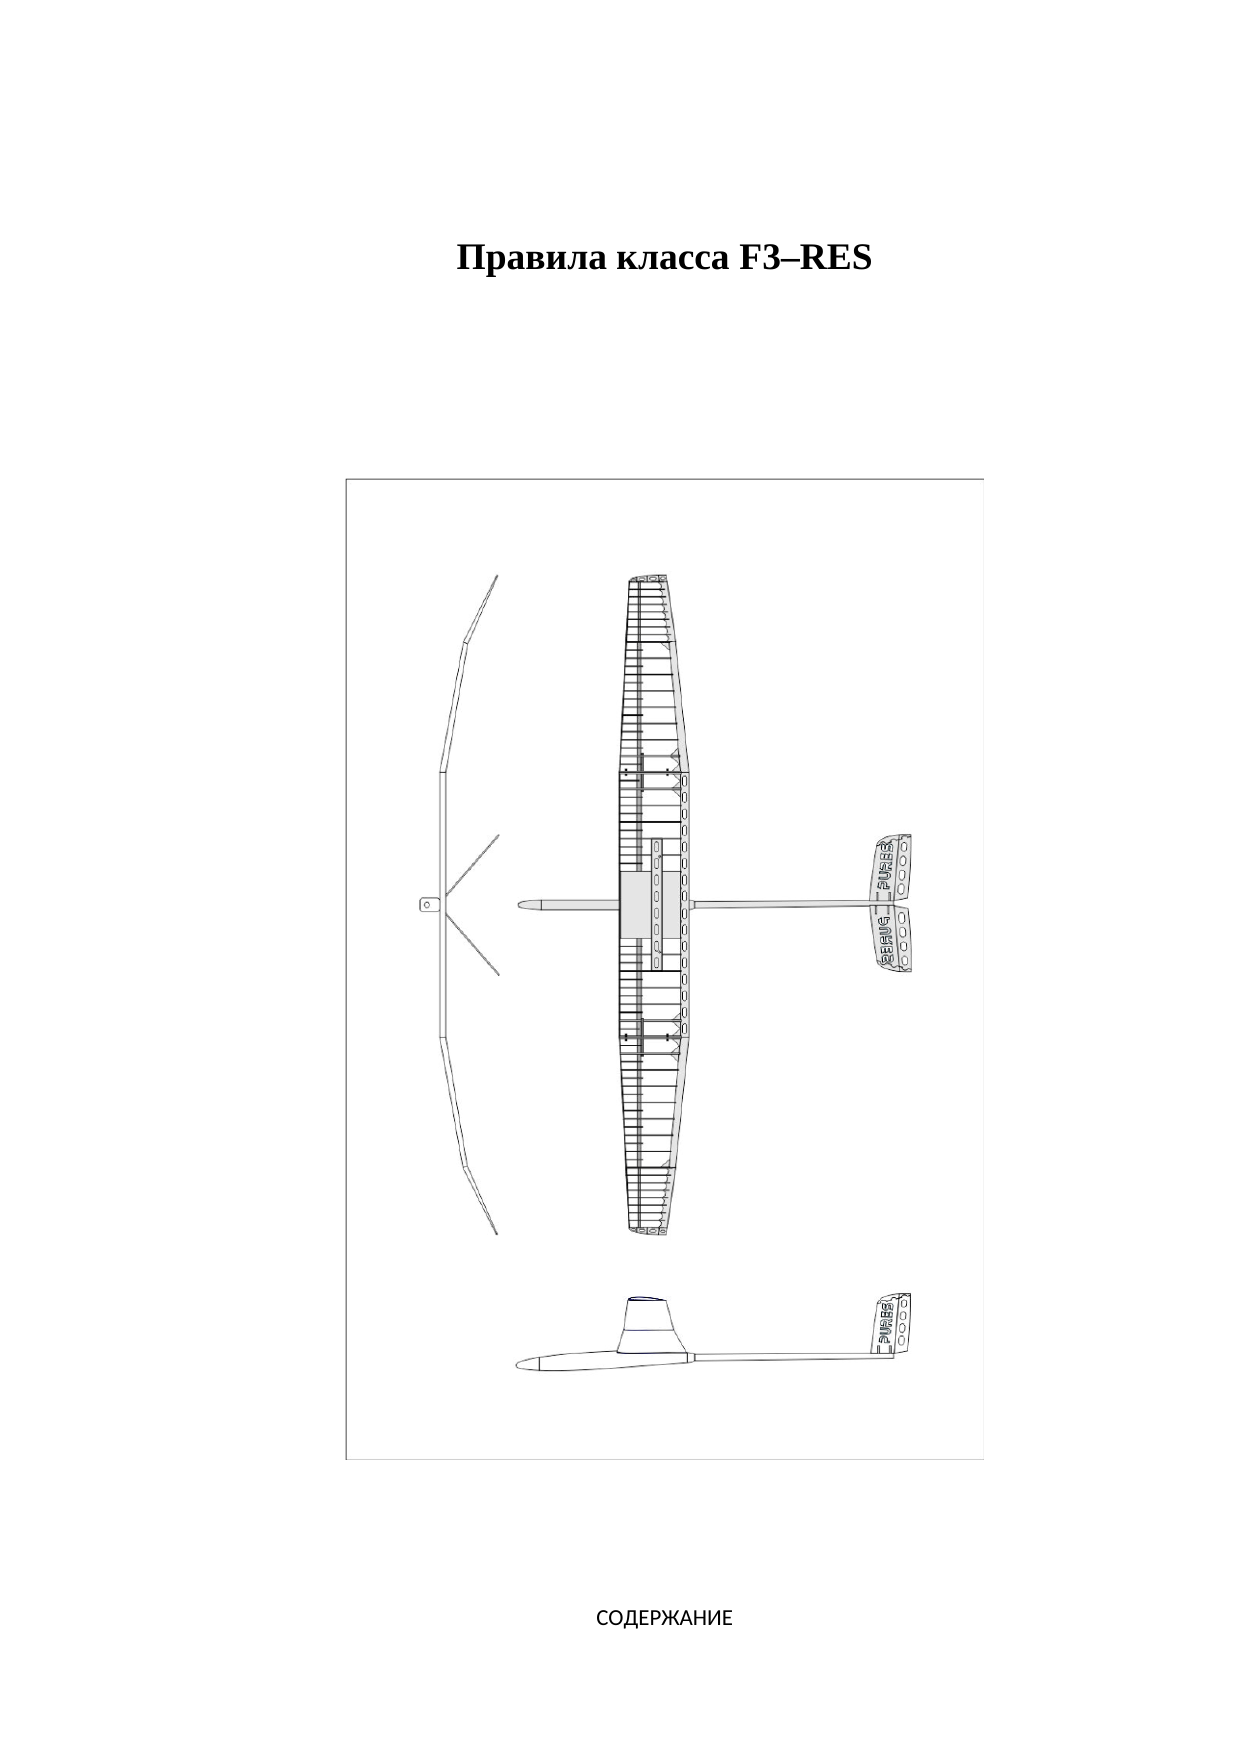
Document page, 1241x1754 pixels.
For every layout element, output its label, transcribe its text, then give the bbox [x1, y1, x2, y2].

text Правила класса F3–RES [177, 234, 1152, 277]
picture [346, 480, 984, 1460]
